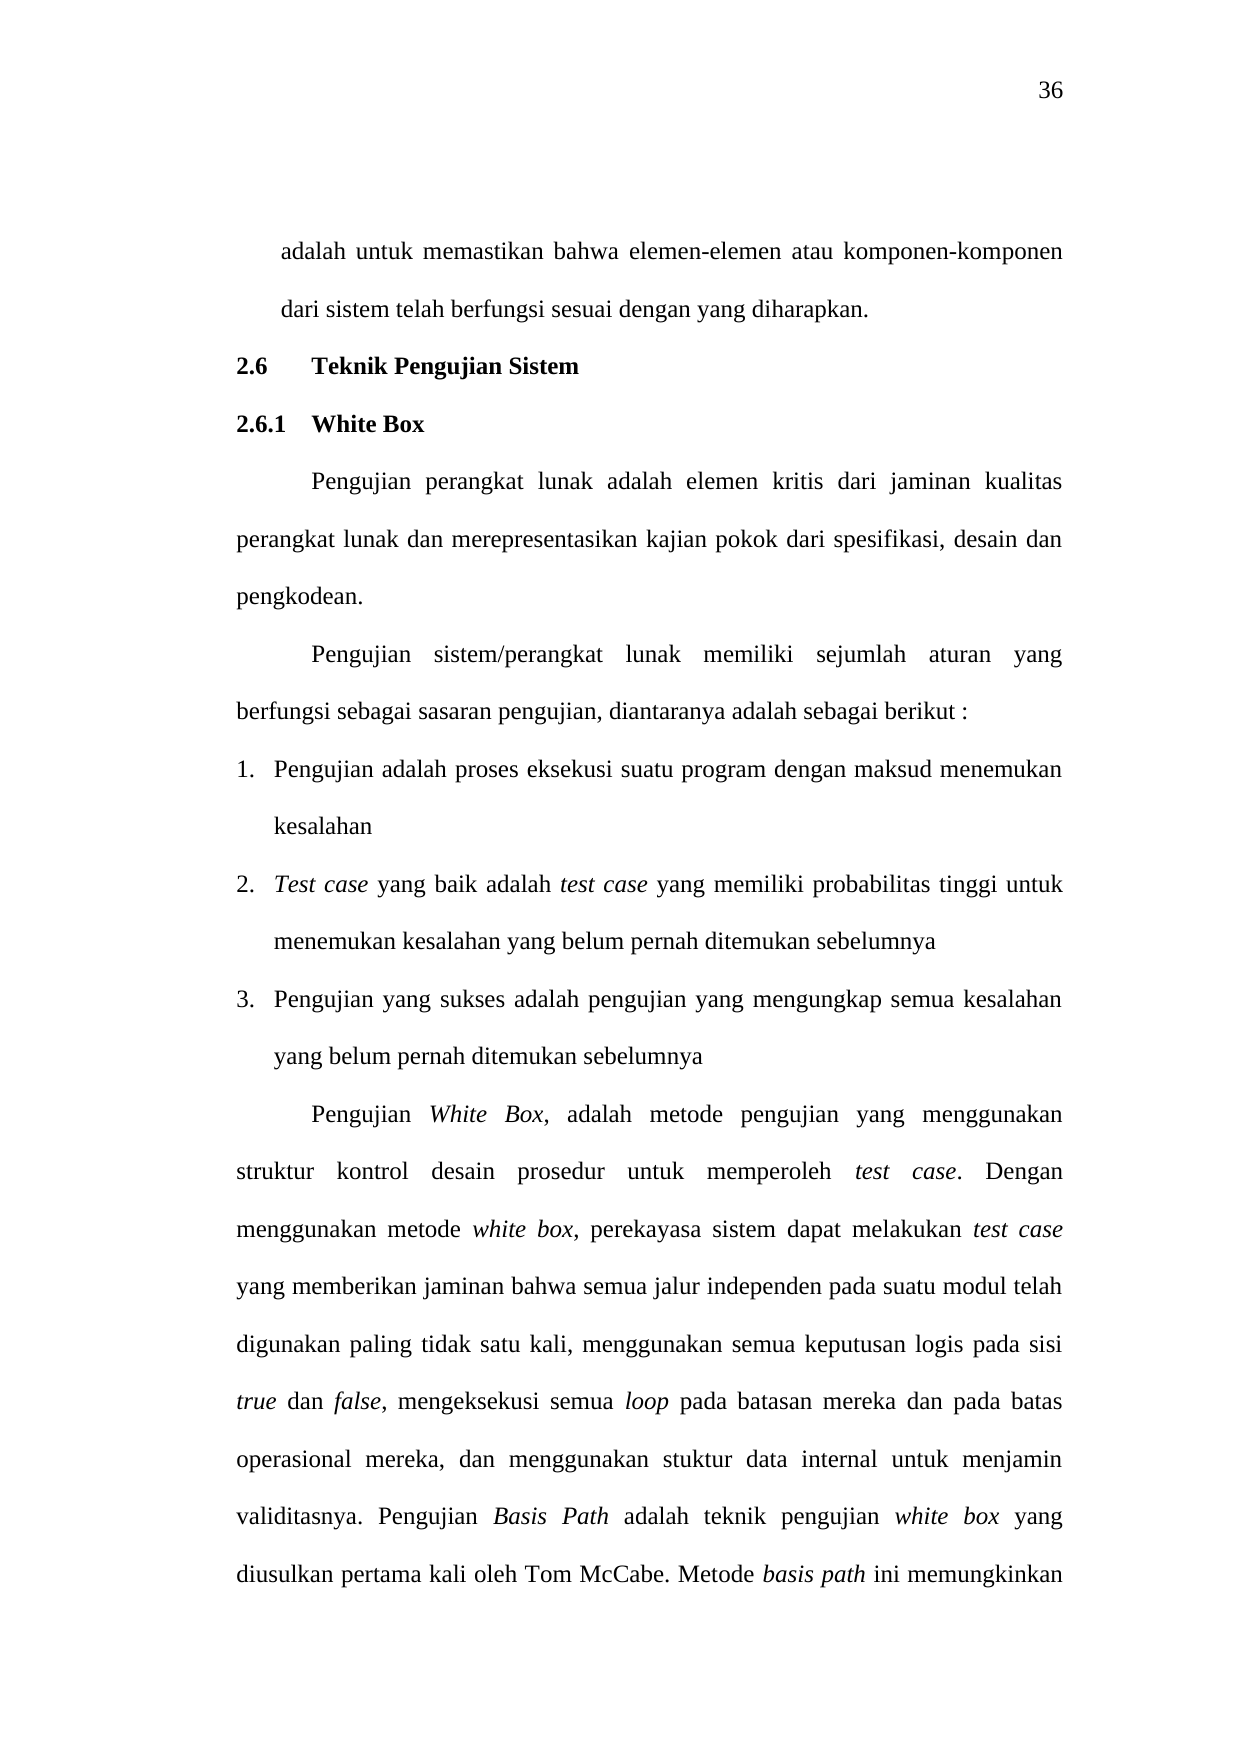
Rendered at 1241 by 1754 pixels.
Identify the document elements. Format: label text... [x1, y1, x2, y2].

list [281, 236, 1063, 322]
list Test case yang baik adalah test case yang memiliki probabilitas tinggi untuk menemukan kesalahan yang belum pernah ditemukan sebelumnya [236, 869, 1063, 955]
text 2.6.1 White Box [236, 409, 1063, 437]
list Pengujian yang sukses adalah pengujian yang mengungkap semua kesalahan yang belum pernah ditemukan sebelumnya [236, 984, 1063, 1070]
list Pengujian adalah proses eksekusi suatu program dengan maksud menemukan kesalahan [236, 754, 1063, 840]
text Pengujian perangkat lunak adalah elemen kritis dari jaminan kualitas perangkat lunak dan merepresentasikan kajian pokok dari spesifikasi, desain dan pengkodean. [236, 466, 1063, 610]
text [236, 1099, 1063, 1587]
text 2.6 Teknik Pengujian Sistem [236, 351, 1063, 380]
text Pengujian sistem/perangkat lunak memiliki sejumlah aturan yang berfungsi sebagai sasaran pengujian, diantaranya adalah sebagai berikut : [236, 639, 1063, 725]
